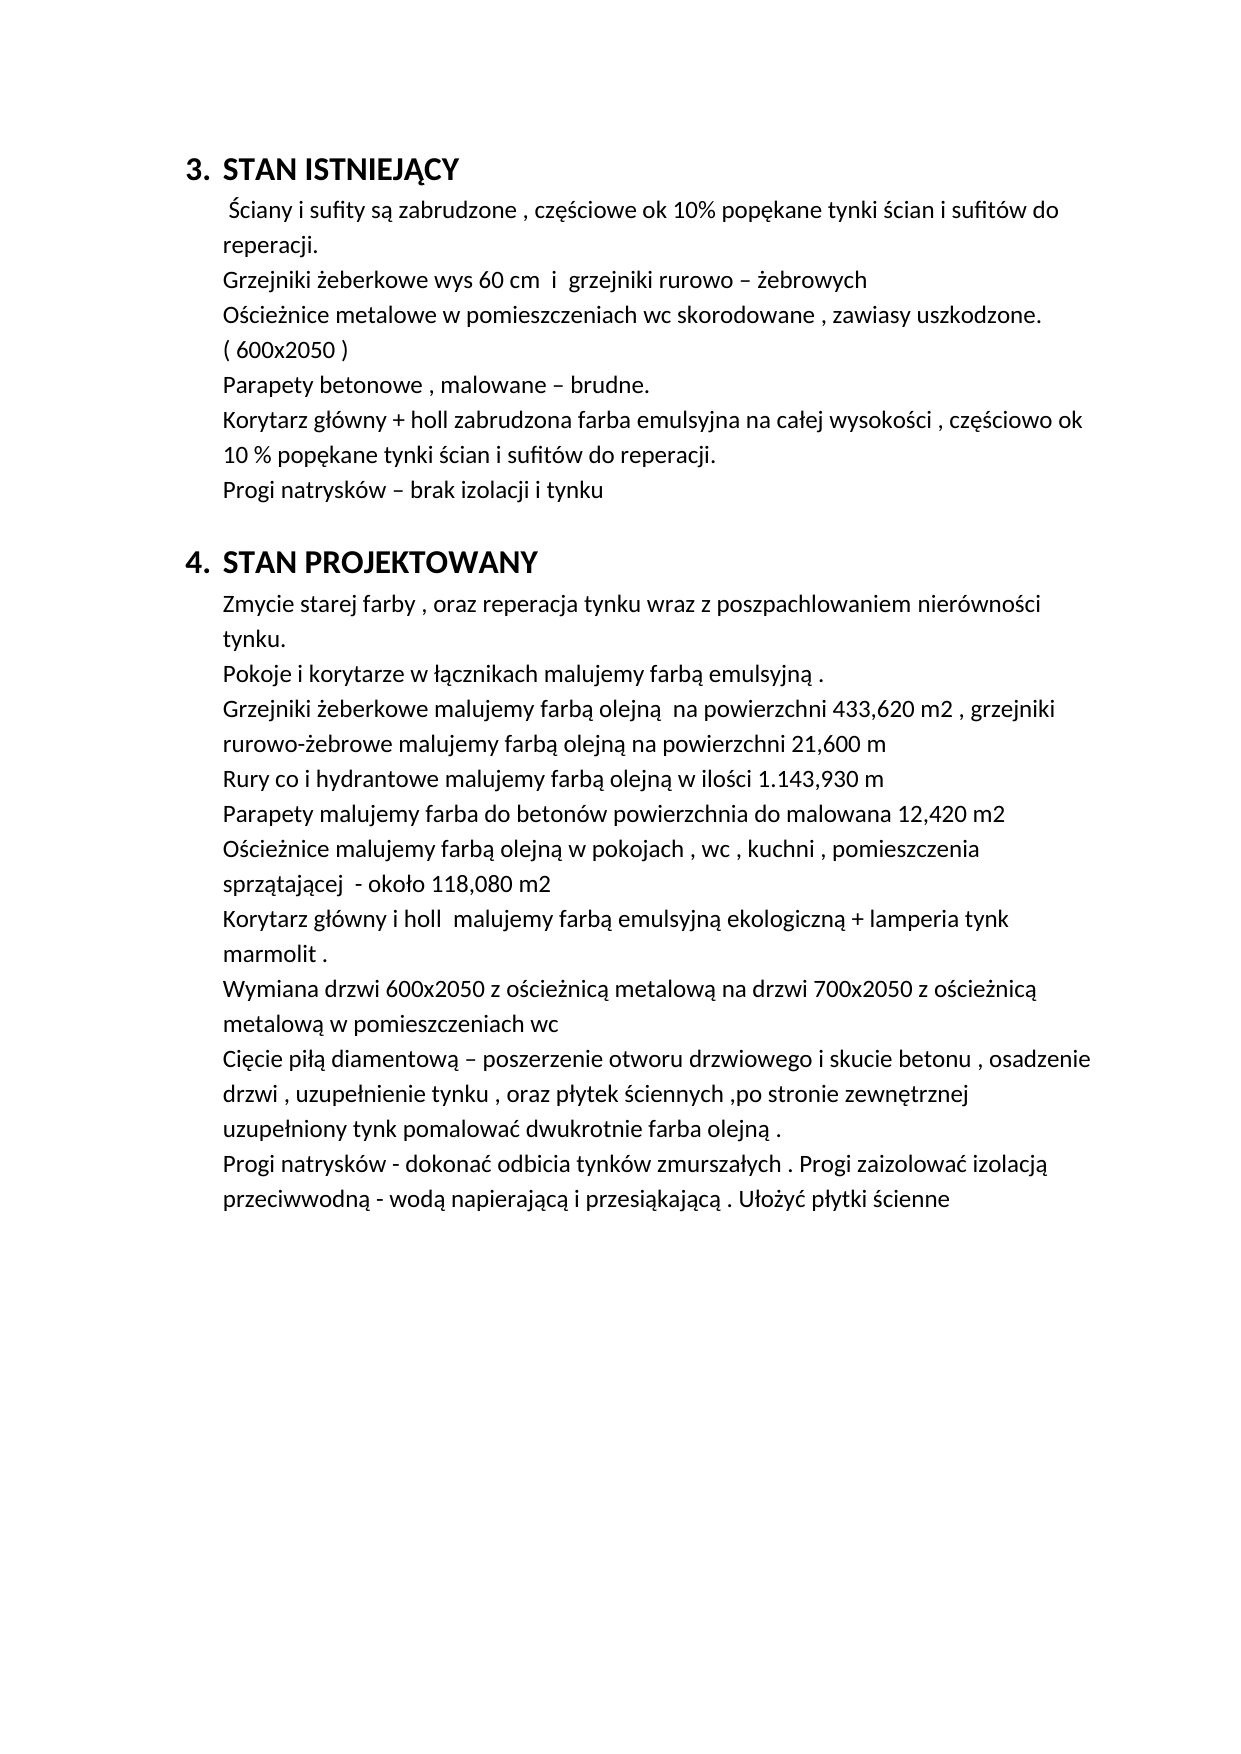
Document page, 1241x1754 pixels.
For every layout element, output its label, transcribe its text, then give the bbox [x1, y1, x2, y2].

list Parapety malujemy farba do betonów powierzchnia do malowana 12,420 m2 [223, 798, 1093, 829]
list Grzejniki żeberkowe malujemy farbą olejną na powierzchni 433,620 m2 , grzejniki rurowo-żebrowe malujemy farbą olejną na powierzchni 21,600 m [223, 693, 1093, 759]
list Grzejniki żeberkowe wys 60 cm i grzejniki rurowo – żebrowych [223, 264, 1093, 295]
list Parapety betonowe , malowane – brudne. [223, 369, 1093, 400]
list Cięcie piłą diamentową – poszerzenie otworu drzwiowego i skucie betonu , osadzenie drzwi , uzupełnienie tynku , oraz płytek ściennych ,po stronie zewnętrznej uzupełniony tynk pomalować dwukrotnie farba olejną . [223, 1043, 1093, 1144]
list Ściany i sufity są zabrudzone , częściowe ok 10% popękane tynki ścian i sufitów do reperacji. [223, 194, 1093, 260]
list STAN ISTNIEJĄCY [185, 148, 1093, 188]
list Zmycie starej farby , oraz reperacja tynku wraz z poszpachlowaniem nierówności tynku. [223, 588, 1093, 654]
list Pokoje i korytarze w łącznikach malujemy farbą emulsyjną . [223, 658, 1093, 689]
list Progi natrysków – brak izolacji i tynku [223, 474, 1093, 505]
list Ościeżnice malujemy farbą olejną w pokojach , wc , kuchni , pomieszczenia sprzątającej - około 118,080 m2 [223, 833, 1093, 899]
list ( 600x2050 ) [223, 334, 1093, 365]
list Progi natrysków - dokonać odbicia tynków zmurszałych . Progi zaizolować izolacją przeciwwodną - wodą napierającą i przesiąkającą . Ułożyć płytki ścienne [223, 1148, 1093, 1214]
list STAN PROJEKTOWANY [185, 542, 1093, 582]
list Ościeżnice metalowe w pomieszczeniach wc skorodowane , zawiasy uszkodzone. [223, 299, 1093, 330]
list Wymiana drzwi 600x2050 z ościeżnicą metalową na drzwi 700x2050 z ościeżnicą metalową w pomieszczeniach wc [223, 973, 1093, 1039]
list Rury co i hydrantowe malujemy farbą olejną w ilości 1.143,930 m [223, 763, 1093, 794]
list Korytarz główny i holl malujemy farbą emulsyjną ekologiczną + lamperia tynk marmolit . [223, 903, 1093, 969]
list Korytarz główny + holl zabrudzona farba emulsyjna na całej wysokości , częściowo ok 10 % popękane tynki ścian i sufitów do reperacji. [223, 404, 1093, 470]
